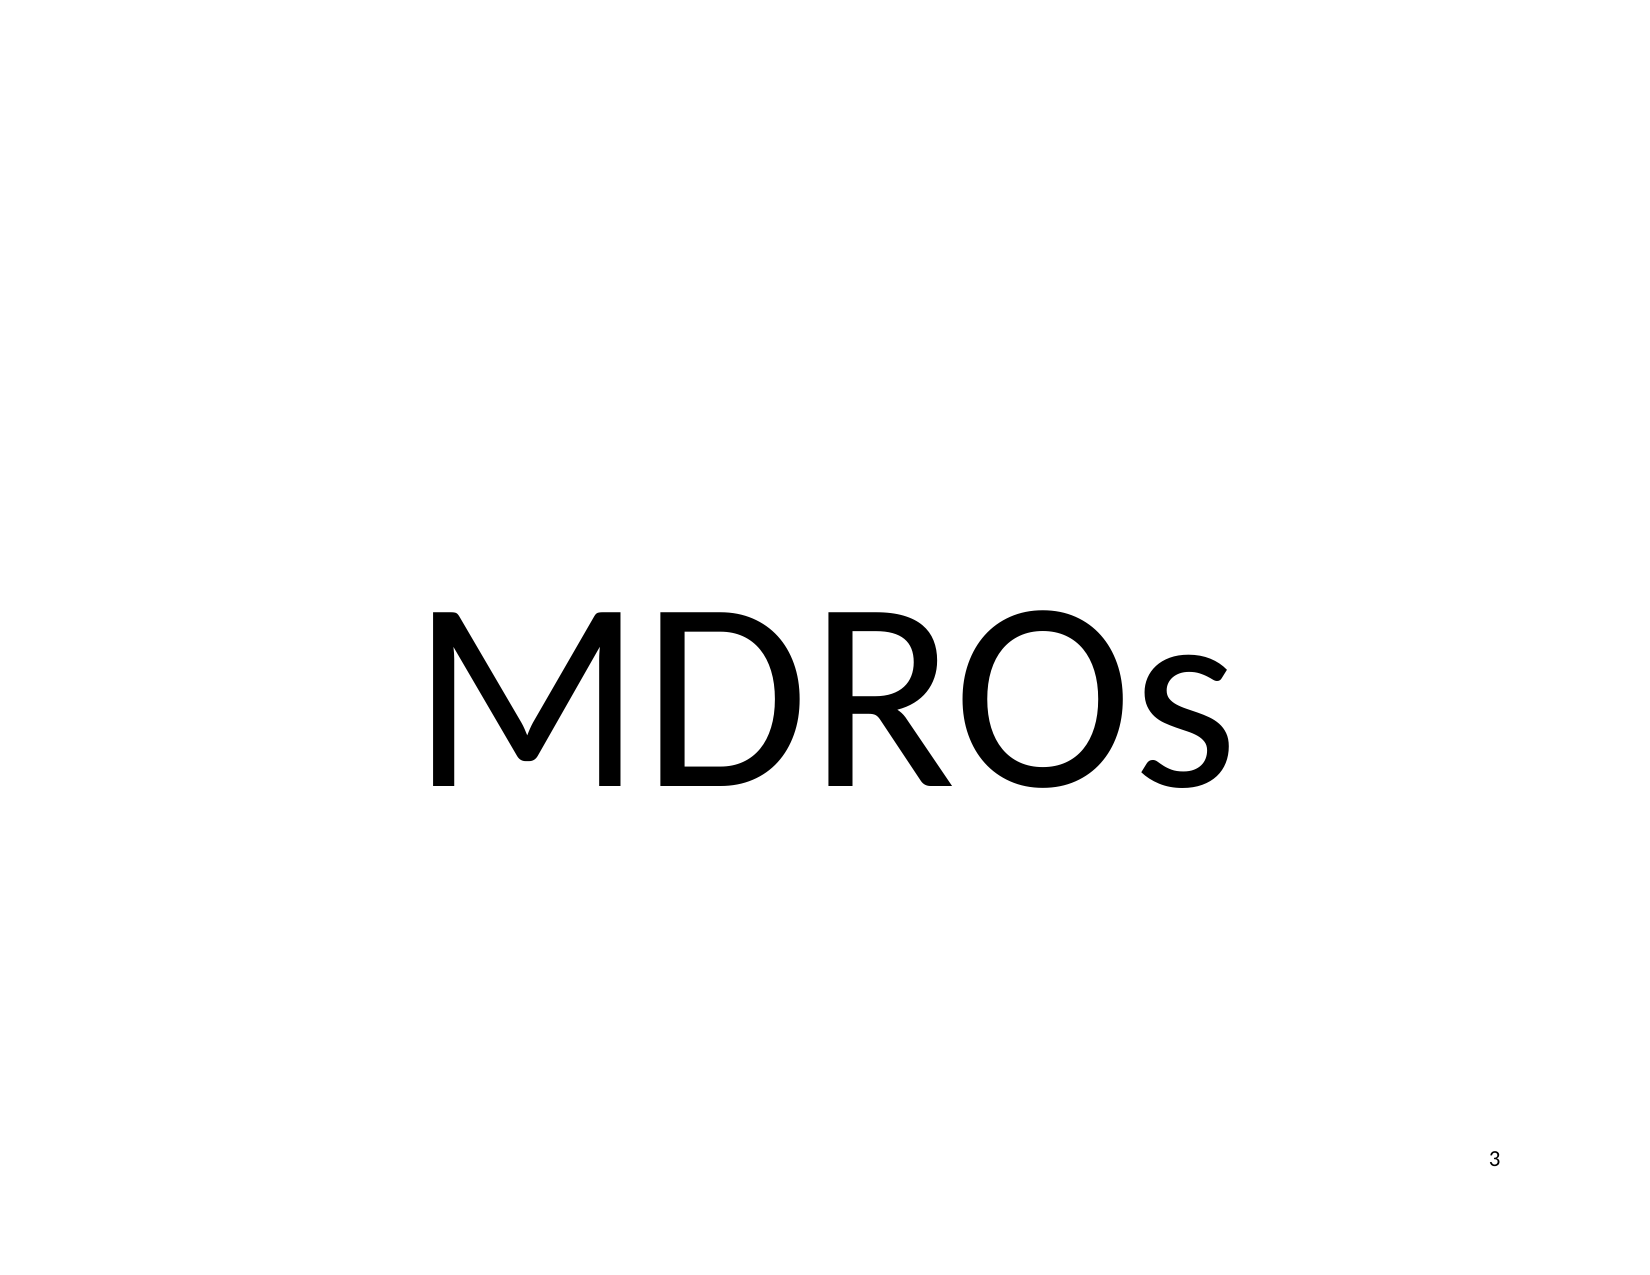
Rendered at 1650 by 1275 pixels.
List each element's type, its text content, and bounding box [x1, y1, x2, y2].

text MDROs [150, 524, 1500, 854]
